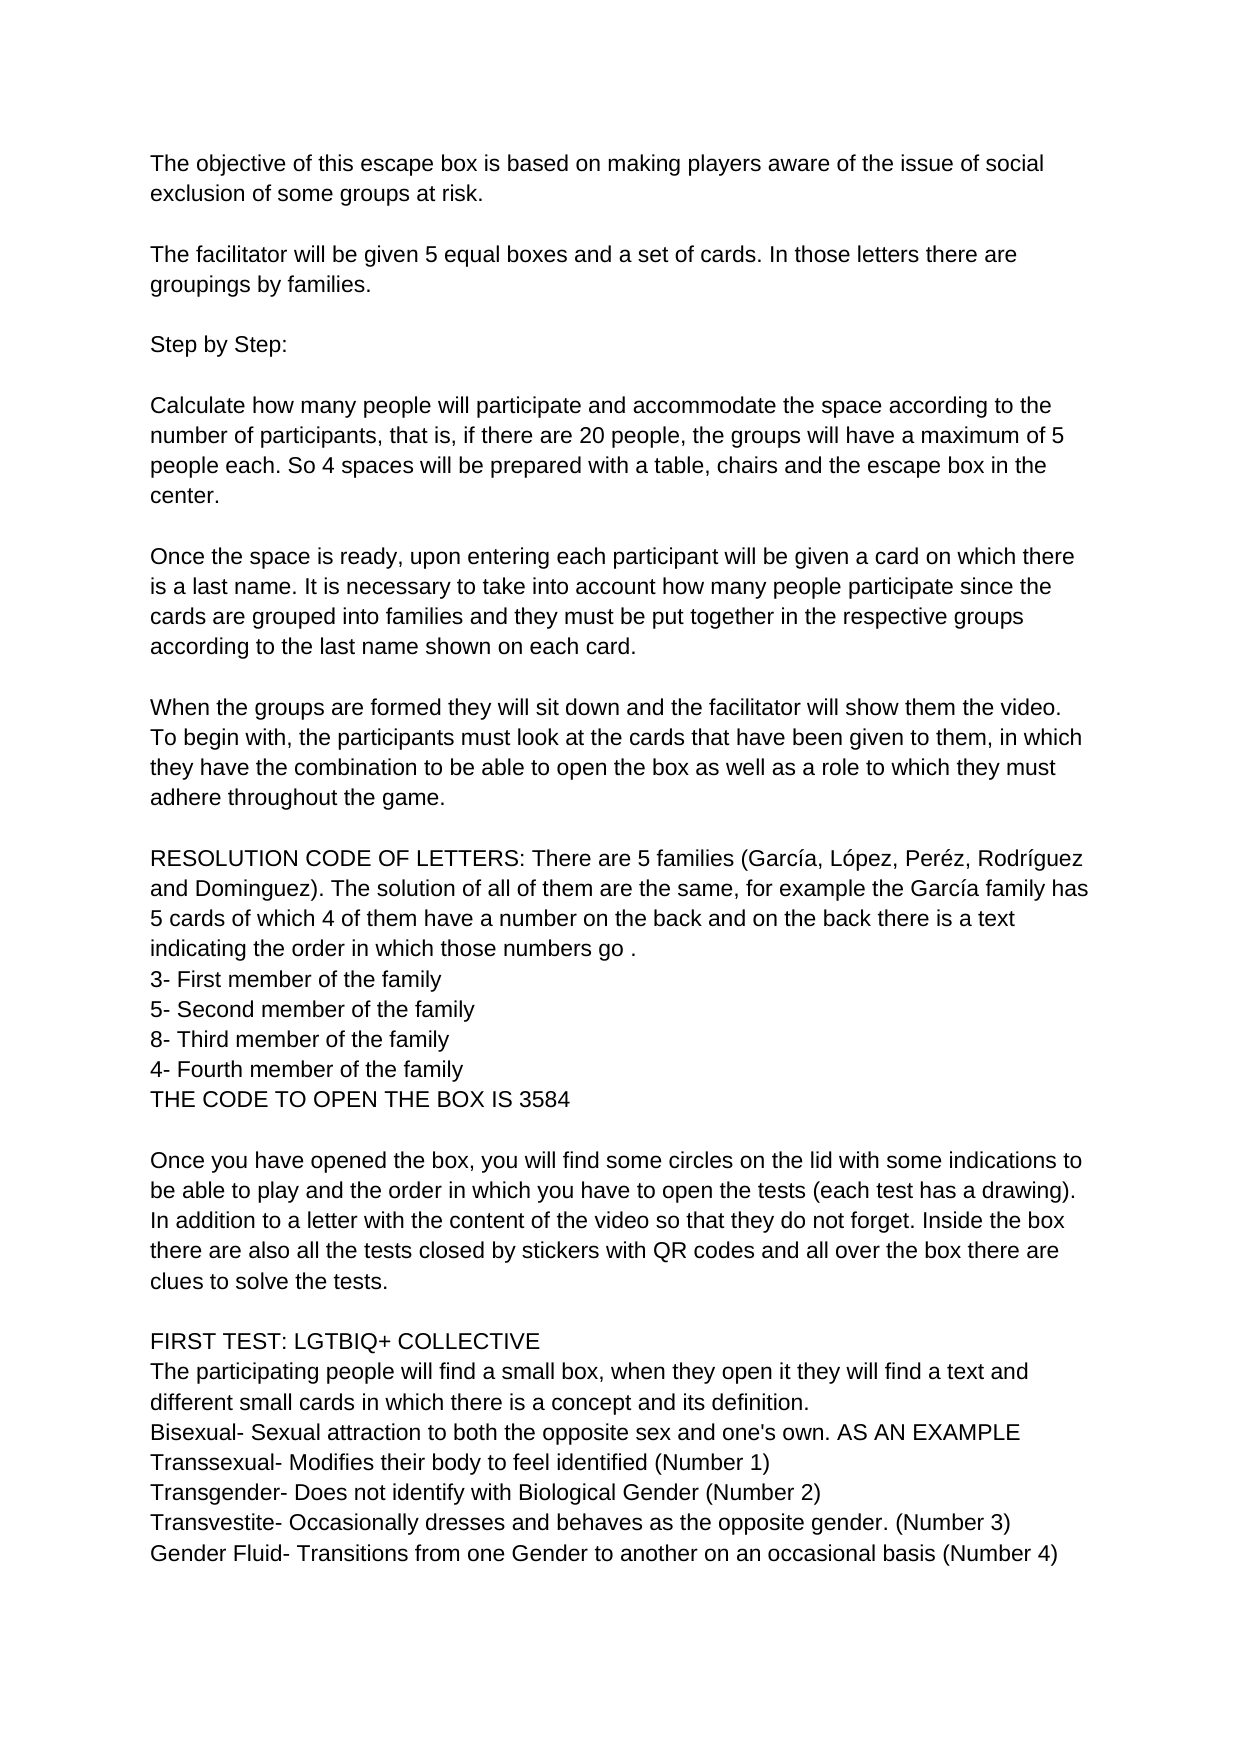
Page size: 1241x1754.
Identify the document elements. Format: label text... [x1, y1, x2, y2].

text Once you have opened the box, you will find some circles on the lid with some indications to be able to play and the order in which you have to open the tests (each test has a drawing). In addition to a letter with the content of the video so that they do not forget. Inside the box there are also all the tests closed by stickers with QR codes and all over the box there are clues to solve the tests. [150, 1147, 1090, 1294]
text Calculate how many people will participate and accommodate the space according to the number of participants, that is, if there are 20 people, the groups will have a maximum of 5 people each. So 4 spaces will be prepared with a table, chairs and the escape box in the center. [150, 392, 1090, 509]
text 4- Fourth member of the family [150, 1056, 1090, 1083]
text Transgender- Does not identify with Biological Gender (Number 2) [150, 1479, 1090, 1506]
text When the groups are formed they will sit down and the facilitator will show them the video. To begin with, the participants must look at the cards that have been given to them, in which they have the combination to be able to open the box as well as a role to which they must adhere throughout the game. [150, 694, 1090, 811]
text 3- First member of the family [150, 966, 1090, 992]
text THE CODE TO OPEN THE BOX IS 3584 [150, 1086, 1090, 1113]
text Bisexual- Sexual attraction to both the opposite sex and one's own. AS AN EXAMPLE [150, 1419, 1090, 1445]
text Step by Step: [150, 331, 1090, 358]
text Gender Fluid- Transitions from one Gender to another on an occasional basis (Number 4) [150, 1539, 1090, 1566]
text The participating people will find a small box, when they open it they will find a text and different small cards in which there is a concept and its definition. [150, 1358, 1090, 1415]
text 8- Third member of the family [150, 1026, 1090, 1052]
text Transvestite- Occasionally dresses and behaves as the opposite gender. (Number 3) [150, 1509, 1090, 1536]
text 5- Second member of the family [150, 996, 1090, 1022]
text Transsexual- Modifies their body to feel identified (Number 1) [150, 1449, 1090, 1475]
text The facilitator will be given 5 equal boxes and a set of cards. In those letters there are groupings by families. [150, 241, 1090, 297]
text The objective of this escape box is based on making players aware of the issue of social exclusion of some groups at risk. [150, 150, 1090, 207]
text Once the space is ready, upon entering each participant will be given a card on which there is a last name. It is necessary to take into account how many people participate since the cards are grouped into families and they must be put together in the respective groups according to the last name shown on each card. [150, 543, 1090, 660]
text FIRST TEST: LGTBIQ+ COLLECTIVE [150, 1328, 1090, 1354]
text RESOLUTION CODE OF LETTERS: There are 5 families (García, López, Peréz, Rodríguez and Dominguez). The solution of all of them are the same, for example the García family has 5 cards of which 4 of them have a number on the back and on the back there is a text indicating the order in which those numbers go . [150, 845, 1090, 962]
